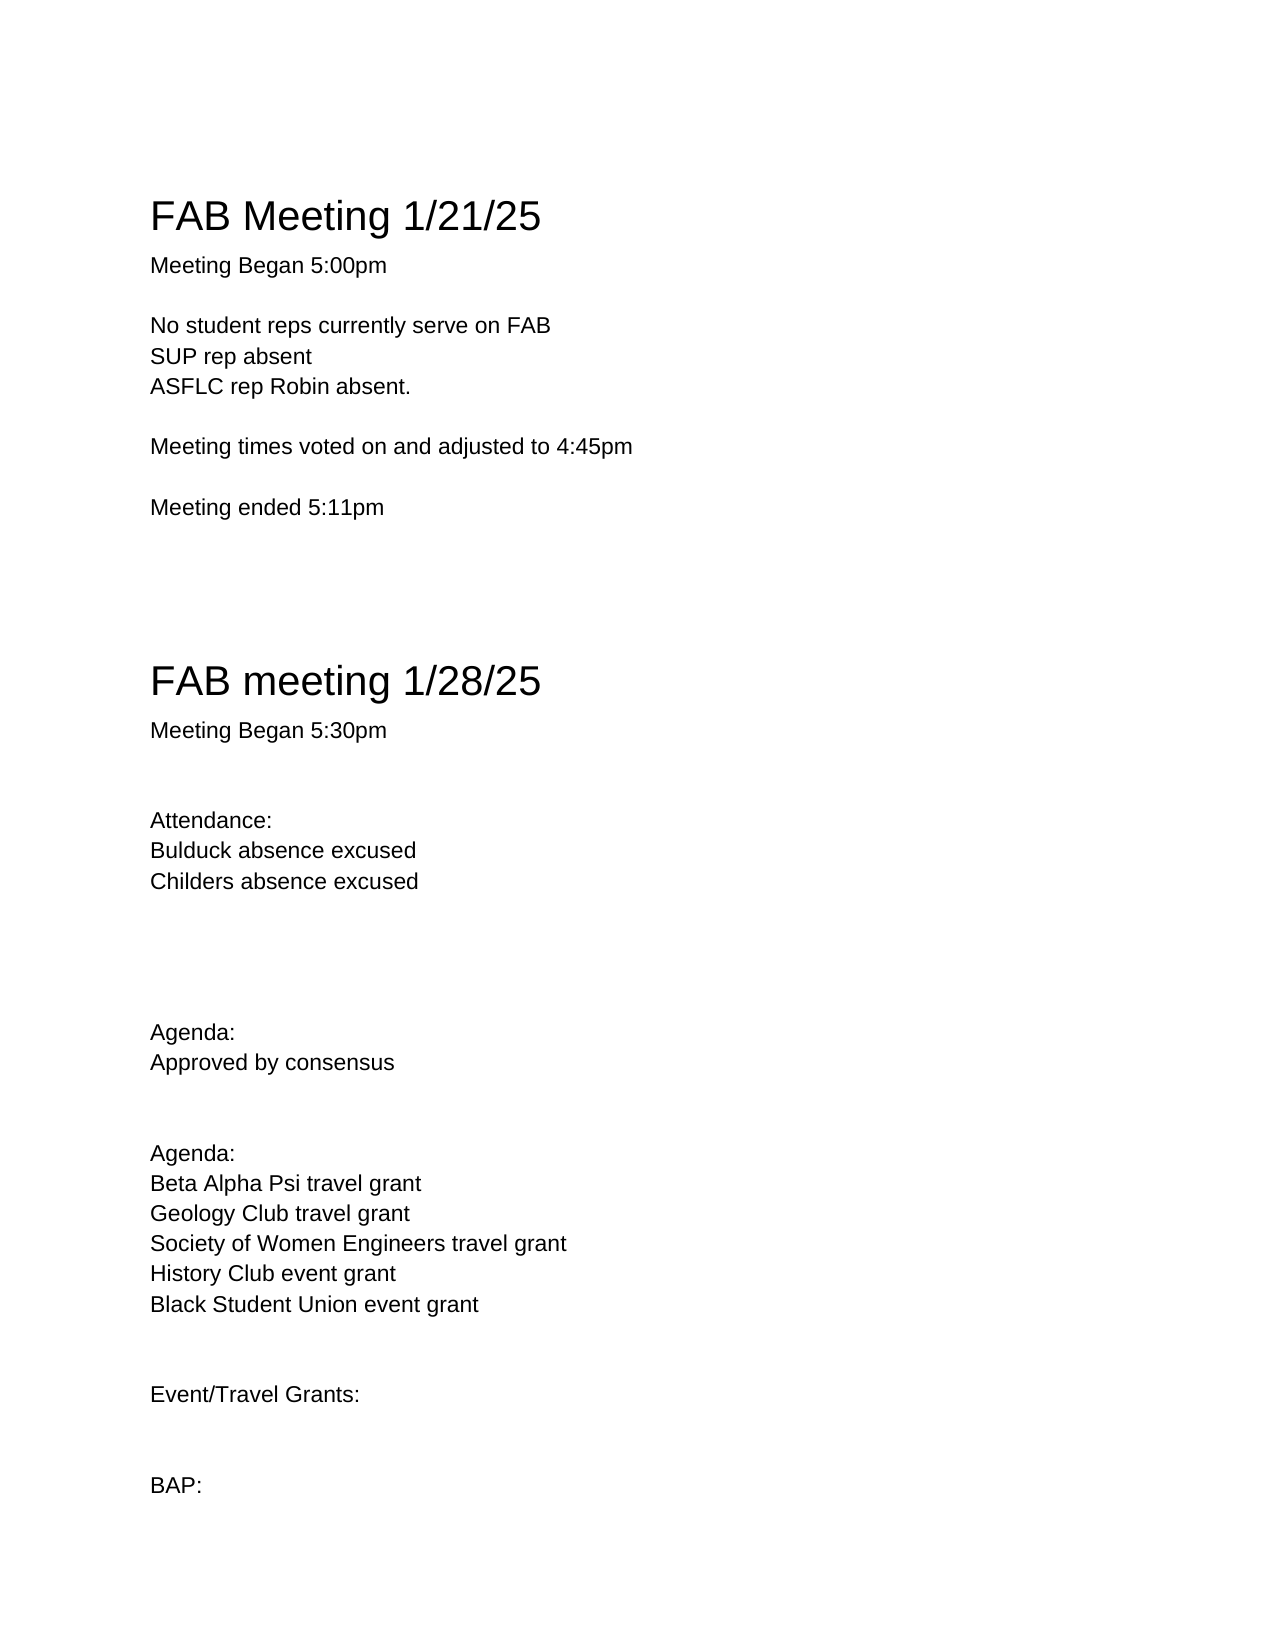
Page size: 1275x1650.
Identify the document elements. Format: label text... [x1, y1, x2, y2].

text Black Student Union event grant [150, 1291, 1125, 1317]
text Attendance: [150, 807, 1125, 834]
text Childers absence excused [150, 868, 1125, 894]
text Geology Club travel grant [150, 1200, 1125, 1226]
text History Club event grant [150, 1260, 1125, 1287]
text SUP rep absent [150, 343, 1125, 369]
text BAP: [150, 1472, 1125, 1498]
text Agenda: [150, 1139, 1125, 1166]
text Society of Women Engineers travel grant [150, 1230, 1125, 1257]
text No student reps currently serve on FAB [150, 312, 1125, 339]
text Meeting Began 5:00pm [150, 252, 1125, 278]
text Agenda: [150, 1019, 1125, 1045]
subtitle FAB meeting 1/28/25 [150, 656, 1125, 704]
text Event/Travel Grants: [150, 1381, 1125, 1408]
subtitle FAB Meeting 1/21/25 [150, 192, 1125, 239]
text Meeting Began 5:30pm [150, 717, 1125, 743]
text Beta Alpha Psi travel grant [150, 1170, 1125, 1196]
text Meeting ended 5:11pm [150, 494, 1125, 520]
text ASFLC rep Robin absent. [150, 373, 1125, 399]
text Approved by consensus [150, 1049, 1125, 1075]
text Bulduck absence excused [150, 837, 1125, 864]
text Meeting times voted on and adjusted to 4:45pm [150, 433, 1125, 460]
